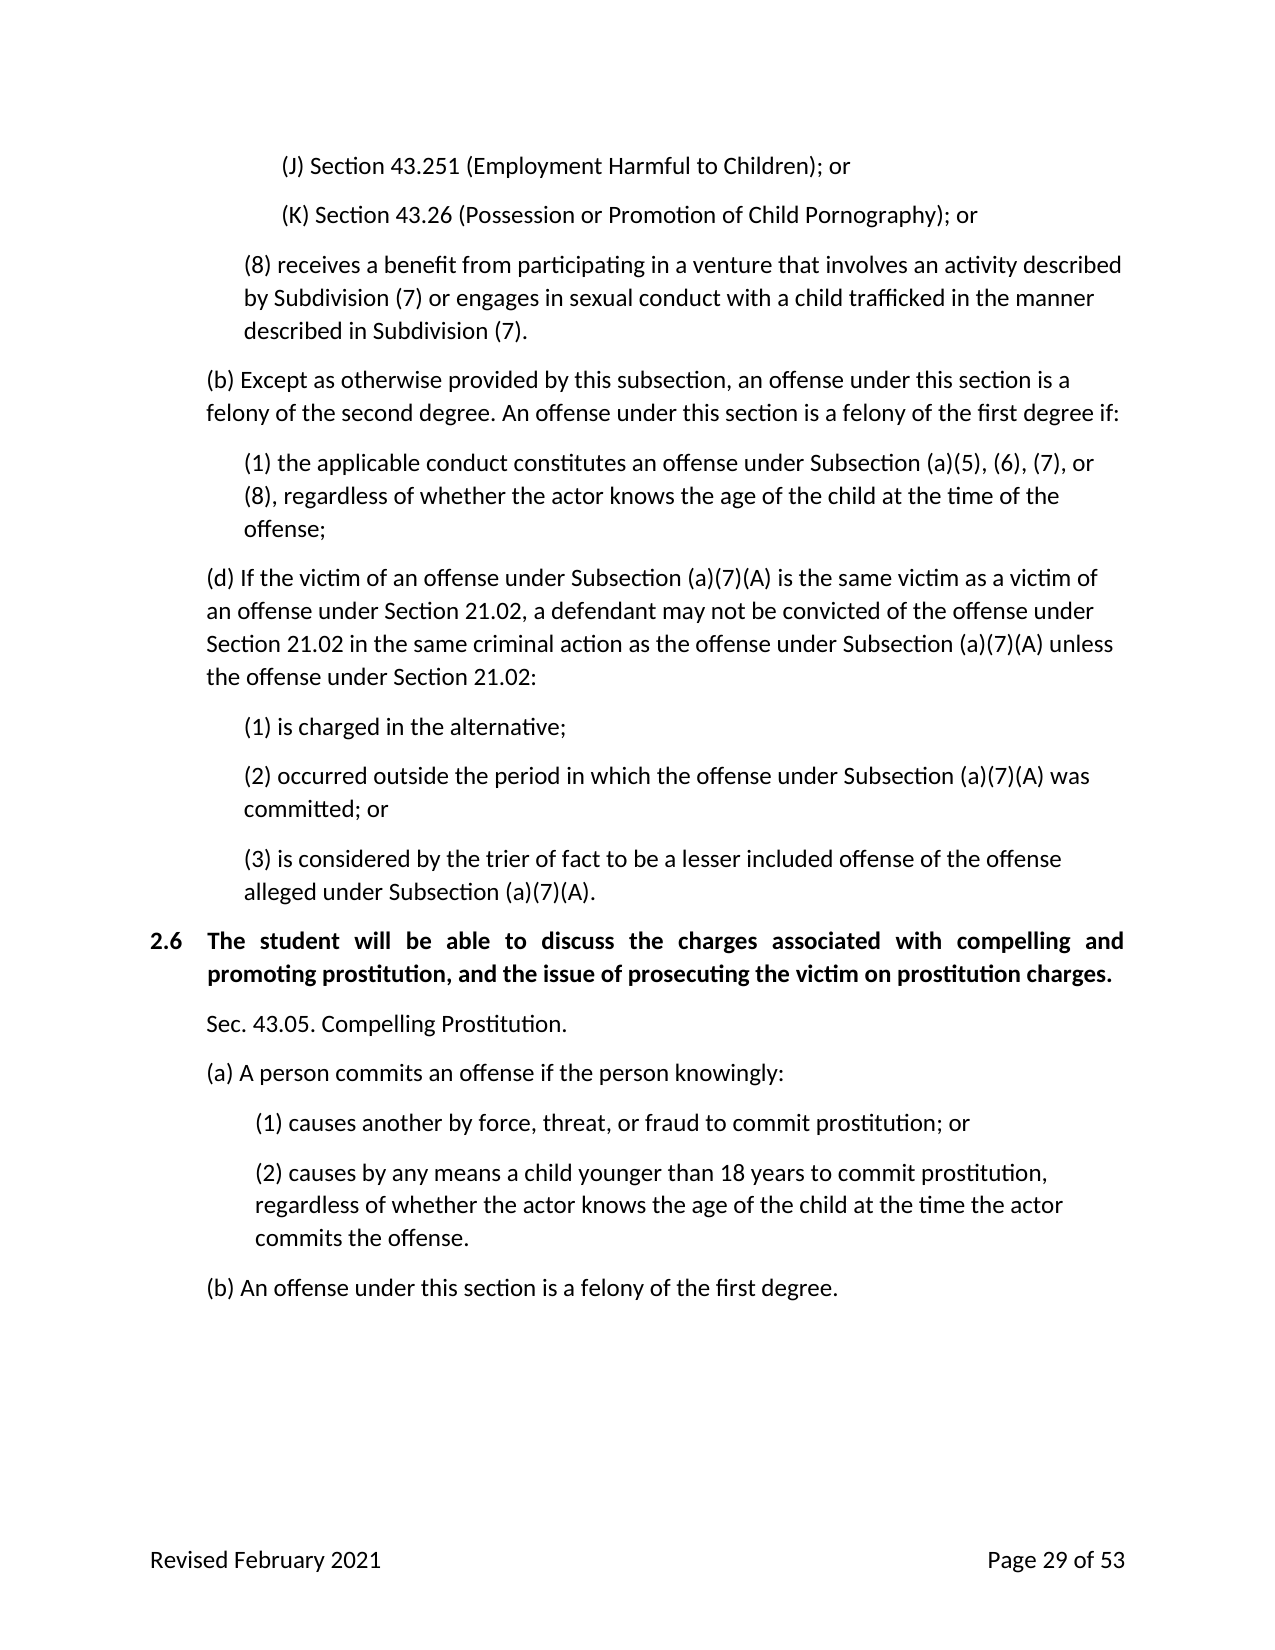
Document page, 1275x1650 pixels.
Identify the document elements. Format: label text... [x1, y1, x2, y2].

text (d) If the victim of an offense under Subsection (a)(7)(A) is the same victim as a victim of an offense under Section 21.02, a defendant may not be convicted of the offense under Section 21.02 in the same criminal action as the offense under Subsection (a)(7)(A) unless the offense under Section 21.02: [206, 562, 1125, 692]
text (1) the applicable conduct constitutes an offense under Subsection (a)(5), (6), (7), or (8), regardless of whether the actor knows the age of the child at the time of the offense; [244, 447, 1125, 543]
text (1) causes another by force, threat, or fraud to commit prostitution; or [255, 1107, 1125, 1138]
text (J) Section 43.251 (Employment Harmful to Children); or [281, 150, 1125, 181]
text (3) is considered by the trier of fact to be a lesser included offense of the offense alleged under Subsection (a)(7)(A). [244, 843, 1125, 906]
text Sec. 43.05. Compelling Prostitution. [206, 1008, 1125, 1038]
text (8) receives a benefit from participating in a venture that involves an activity described by Subdivision (7) or engages in sexual conduct with a child trafficked in the manner described in Subdivision (7). [244, 249, 1125, 346]
text (b) An offense under this section is a felony of the first degree. [206, 1272, 1125, 1303]
text (2) causes by any means a child younger than 18 years to commit prostitution, regardless of whether the actor knows the age of the child at the time the actor commits the offense. [255, 1157, 1125, 1253]
text (K) Section 43.26 (Possession or Promotion of Child Pornography); or [281, 199, 1125, 230]
text (1) is charged in the alternative; [244, 711, 1125, 741]
subtitle The student will be able to discuss the charges associated with compelling and promoting prostitution, and the issue of prosecuting the victim on prostitution charges. [150, 925, 1125, 989]
text (b) Except as otherwise provided by this subsection, an offense under this section is a felony of the second degree. An offense under this section is a felony of the first degree if: [206, 364, 1125, 428]
text (a) A person commits an offense if the person knowingly: [206, 1057, 1125, 1088]
text (2) occurred outside the period in which the offense under Subsection (a)(7)(A) was committed; or [244, 760, 1125, 824]
